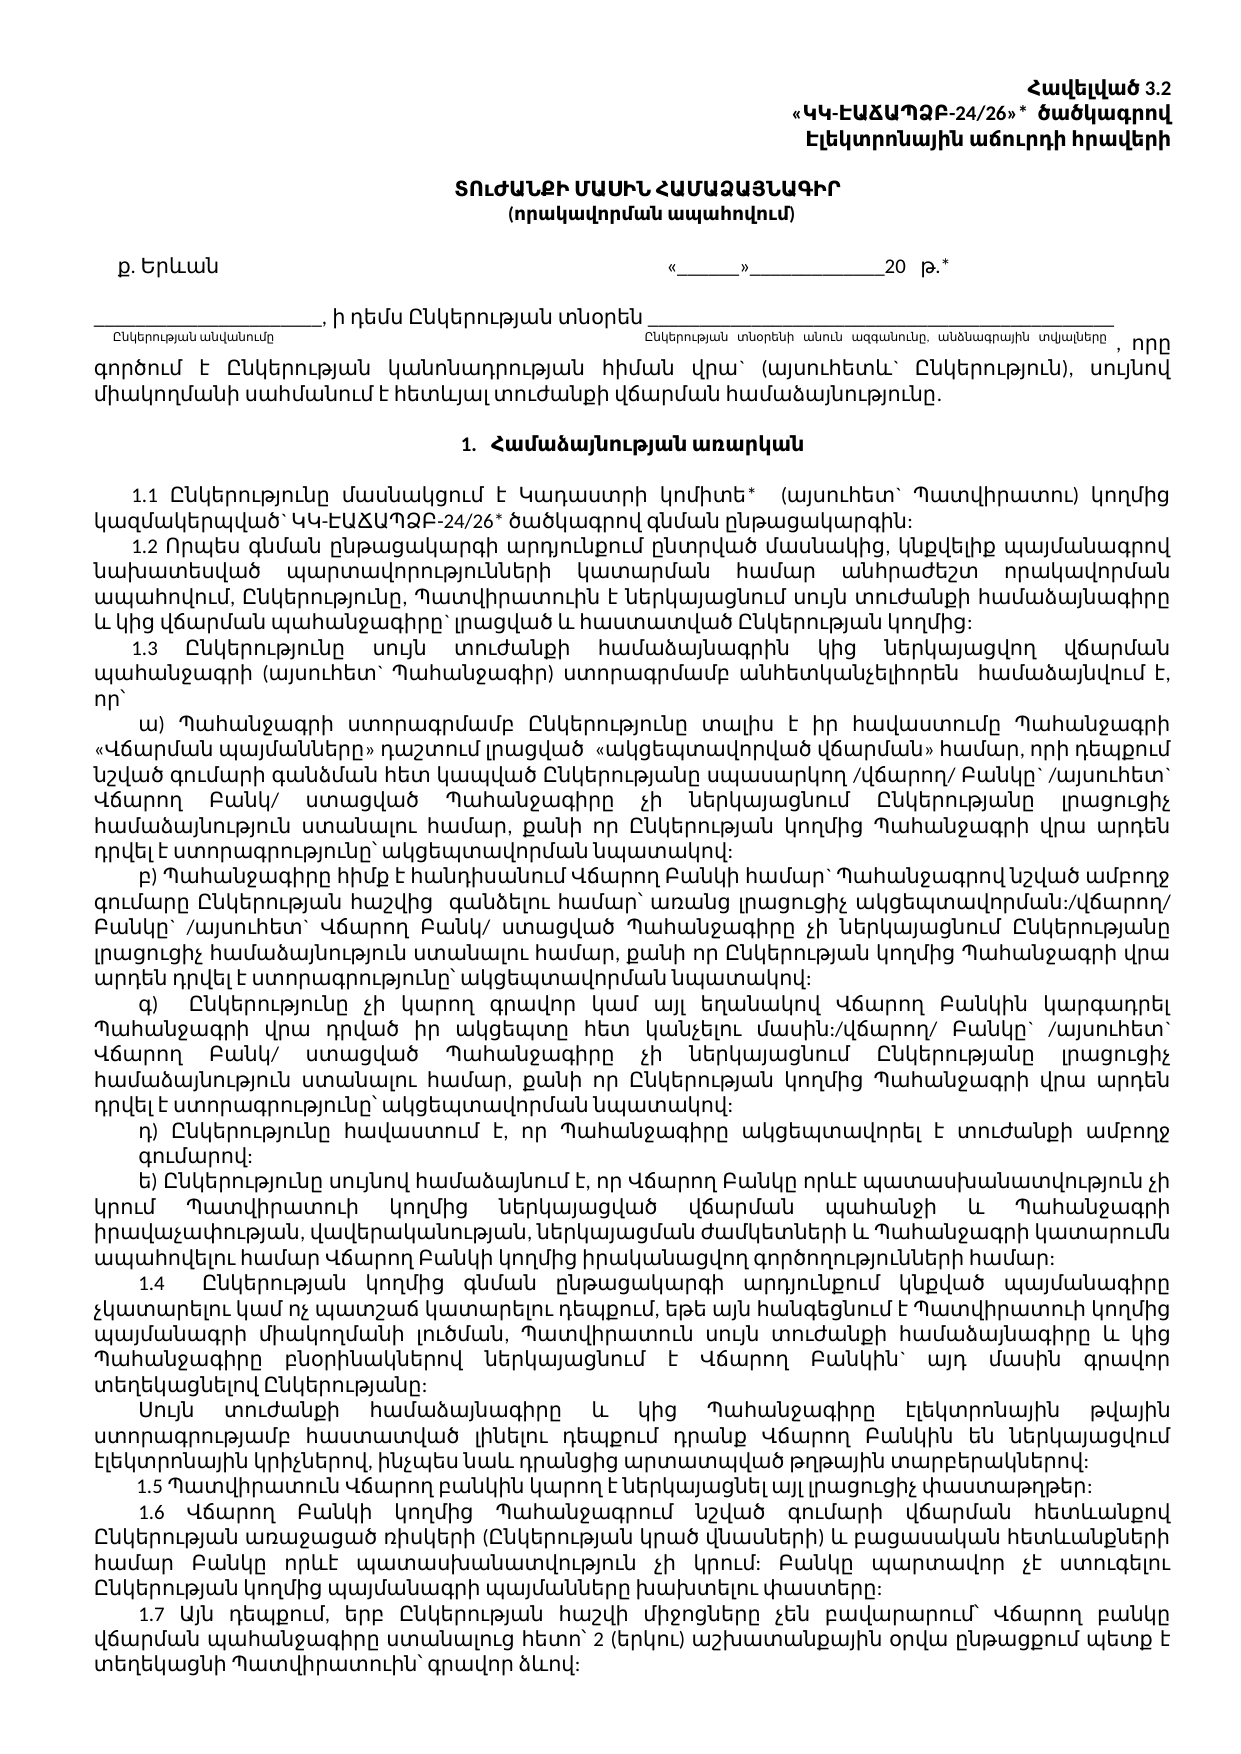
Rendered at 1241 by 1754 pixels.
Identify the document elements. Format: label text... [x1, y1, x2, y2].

text Էլեկտրոնային աճուրդի հրավերի [94, 126, 1171, 151]
text 1.1 Ընկերությունը մասնակցում է Կադաստրի կոմիտե* (այսուհետ` Պատվիրատու) կողմից կազմակերպված` ԿԿ-ԷԱՃԱՊՁԲ-24/26* ծածկագրով գնման ընթացակարգին: [94, 482, 1171, 533]
text ե) Ընկերությունը սույնով համաձայնում է, որ Վճարող Բանկը որևէ պատասխանատվություն չի կրում Պատվիրատուի կողմից ներկայացված վճարման պահանջի և Պահանջագրի իրավաչափության, վավերականության, ներկայացման ժամկետների և Պահանջագրի կատարումն ապահովելու համար Վճարող Բանկի կողմից իրականացվող գործողությունների համար: [94, 1169, 1171, 1270]
text 1. Համաձայնության առարկան [94, 432, 1171, 457]
text գ) Ընկերությունը չի կարող գրավոր կամ այլ եղանակով Վճարող Բանկին կարգադրել Պահանջագրի վրա դրված իր ակցեպտը հետ կանչելու մասին:/վճարող/ Բանկը` /այսուհետ` Վճարող Բանկ/ ստացված Պահանջագիրը չի ներկայացնում Ընկերությանը լրացուցիչ համաձայնություն ստանալու համար, քանի որ Ընկերության կողմից Պահանջագրի վրա արդեն դրվել է ստորագրությունը՝ ակցեպտավորման նպատակով: [94, 991, 1171, 1118]
text 1.3 Ընկերությունը սույն տուժանքի համաձայնագրին կից ներկայացվող վճարման պահանջագրի (այսուհետ` Պահանջագիր) ստորագրմամբ անհետկանչելիորեն համաձայնվում է, որ՝ [94, 635, 1171, 711]
text ______________________, ի դեմս Ընկերության տնօրեն _____________________________________________ [94, 304, 1171, 330]
text 1.4 Ընկերության կողմից գնման ընթացակարգի արդյունքում կնքված պայմանագիրը չկատարելու կամ ոչ պատշաճ կատարելու դեպքում, եթե այն հանգեցնում է Պատվիրատուի կողմից պայմանագրի միակողմանի լուծման, Պատվիրատուն սույն տուժանքի համաձայնագիրը և կից Պահանջագիրը բնօրինակներով ներկայացնում է Վճարող Բանկին` այդ մասին գրավոր տեղեկացնելով Ընկերությանը: [94, 1270, 1171, 1397]
text դ) Ընկերությունը հավաստում է, որ Պահանջագիրը ակցեպտավորել է տուժանքի ամբողջ գումարով: [138, 1118, 1171, 1169]
text 1.5 Պատվիրատուն Վճարող բանկին կարող է ներկայացնել այլ լրացուցիչ փաստաթղթեր: [94, 1474, 1171, 1499]
text Հավելված 3.2 [94, 75, 1171, 100]
text Սույն տուժանքի համաձայնագիրը և կից Պահանջագիրը էլեկտրոնային թվային ստորագրությամբ հաստատված լինելու դեպքում դրանք Վճարող Բանկին են ներկայացվում էլեկտրոնային կրիչներով, ինչպես նաև դրանցից արտատպված թղթային տարբերակներով: [94, 1397, 1171, 1474]
text 1.2 Որպես գնման ընթացակարգի արդյունքում ընտրված մասնակից, կնքվելիք պայմանագրով նախատեսված պարտավորությունների կատարման համար անհրաժեշտ որակավորման ապահովում, Ընկերությունը, Պատվիրատուին է ներկայացնում սույն տուժանքի համաձայնագիրը և կից վճարման պահանջագիրը` լրացված և հաստատված Ընկերության կողմից: [94, 533, 1171, 635]
text 1.6 Վճարող Բանկի կողմից Պահանջագրում նշված գումարի վճարման հետևանքով Ընկերության առաջացած ռիսկերի (Ընկերության կրած վնասների) և բացասական հետևանքների համար Բանկը որևէ պատասխանատվություն չի կրում: Բանկը պարտավոր չէ ստուգելու Ընկերության կողմից պայմանագրի պայմանները խախտելու փաստերը: [94, 1499, 1171, 1601]
text ք. Երևան «______»_____________20 թ.* [94, 254, 1171, 279]
text բ) Պահանջագիրը հիմք է հանդիսանում Վճարող Բանկի համար` Պահանջագրով նշված ամբողջ գումարը Ընկերության հաշվից գանձելու համար՝ առանց լրացուցիչ ակցեպտավորման:/վճարող/ Բանկը` /այսուհետ` Վճարող Բանկ/ ստացված Պահանջագիրը չի ներկայացնում Ընկերությանը լրացուցիչ համաձայնություն ստանալու համար, քանի որ Ընկերության կողմից Պահանջագրի վրա արդեն դրվել է ստորագրությունը՝ ակցեպտավորման նպատակով: [94, 864, 1171, 991]
text ՏՈւԺԱՆՔԻ ՄԱՍԻՆ ՀԱՄԱՁԱՅՆԱԳԻՐ [94, 177, 1171, 202]
text Ընկերության անվանումը Ընկերության տնօրենի անուն ազգանունը, անձնագրային տվյալները , որը գործում է Ընկերության կանոնադրության հիման վրա` (այսուհետև` Ընկերություն), սույնով միակողմանի սահմանում է հետևյալ տուժանքի վճարման համաձայնությունը. [94, 330, 1171, 406]
text (որակավորման ապահովում) [94, 202, 1171, 225]
text «ԿԿ-ԷԱՃԱՊՁԲ-24/26»* ծածկագրով [94, 100, 1171, 126]
text ա) Պահանջագրի ստորագրմամբ Ընկերությունը տալիս է իր հավաստումը Պահանջագրի «Վճարման պայմանները» դաշտում լրացված «ակցեպտավորված վճարման» համար, որի դեպքում նշված գումարի գանձման հետ կապված Ընկերությանը սպասարկող /վճարող/ Բանկը` /այսուհետ` Վճարող Բանկ/ ստացված Պահանջագիրը չի ներկայացնում Ընկերությանը լրացուցիչ համաձայնություն ստանալու համար, քանի որ Ընկերության կողմից Պահանջագրի վրա արդեն դրվել է ստորագրությունը՝ ակցեպտավորման նպատակով: [94, 711, 1171, 864]
text 1.7 Այն դեպքում, երբ Ընկերության հաշվի միջոցները չեն բավարարում՝ Վճարող բանկը վճարման պահանջագիրը ստանալուց հետո՝ 2 (երկու) աշխատանքային օրվա ընթացքում պետք է տեղեկացնի Պատվիրատուին՝ գրավոր ձևով: [94, 1601, 1171, 1677]
